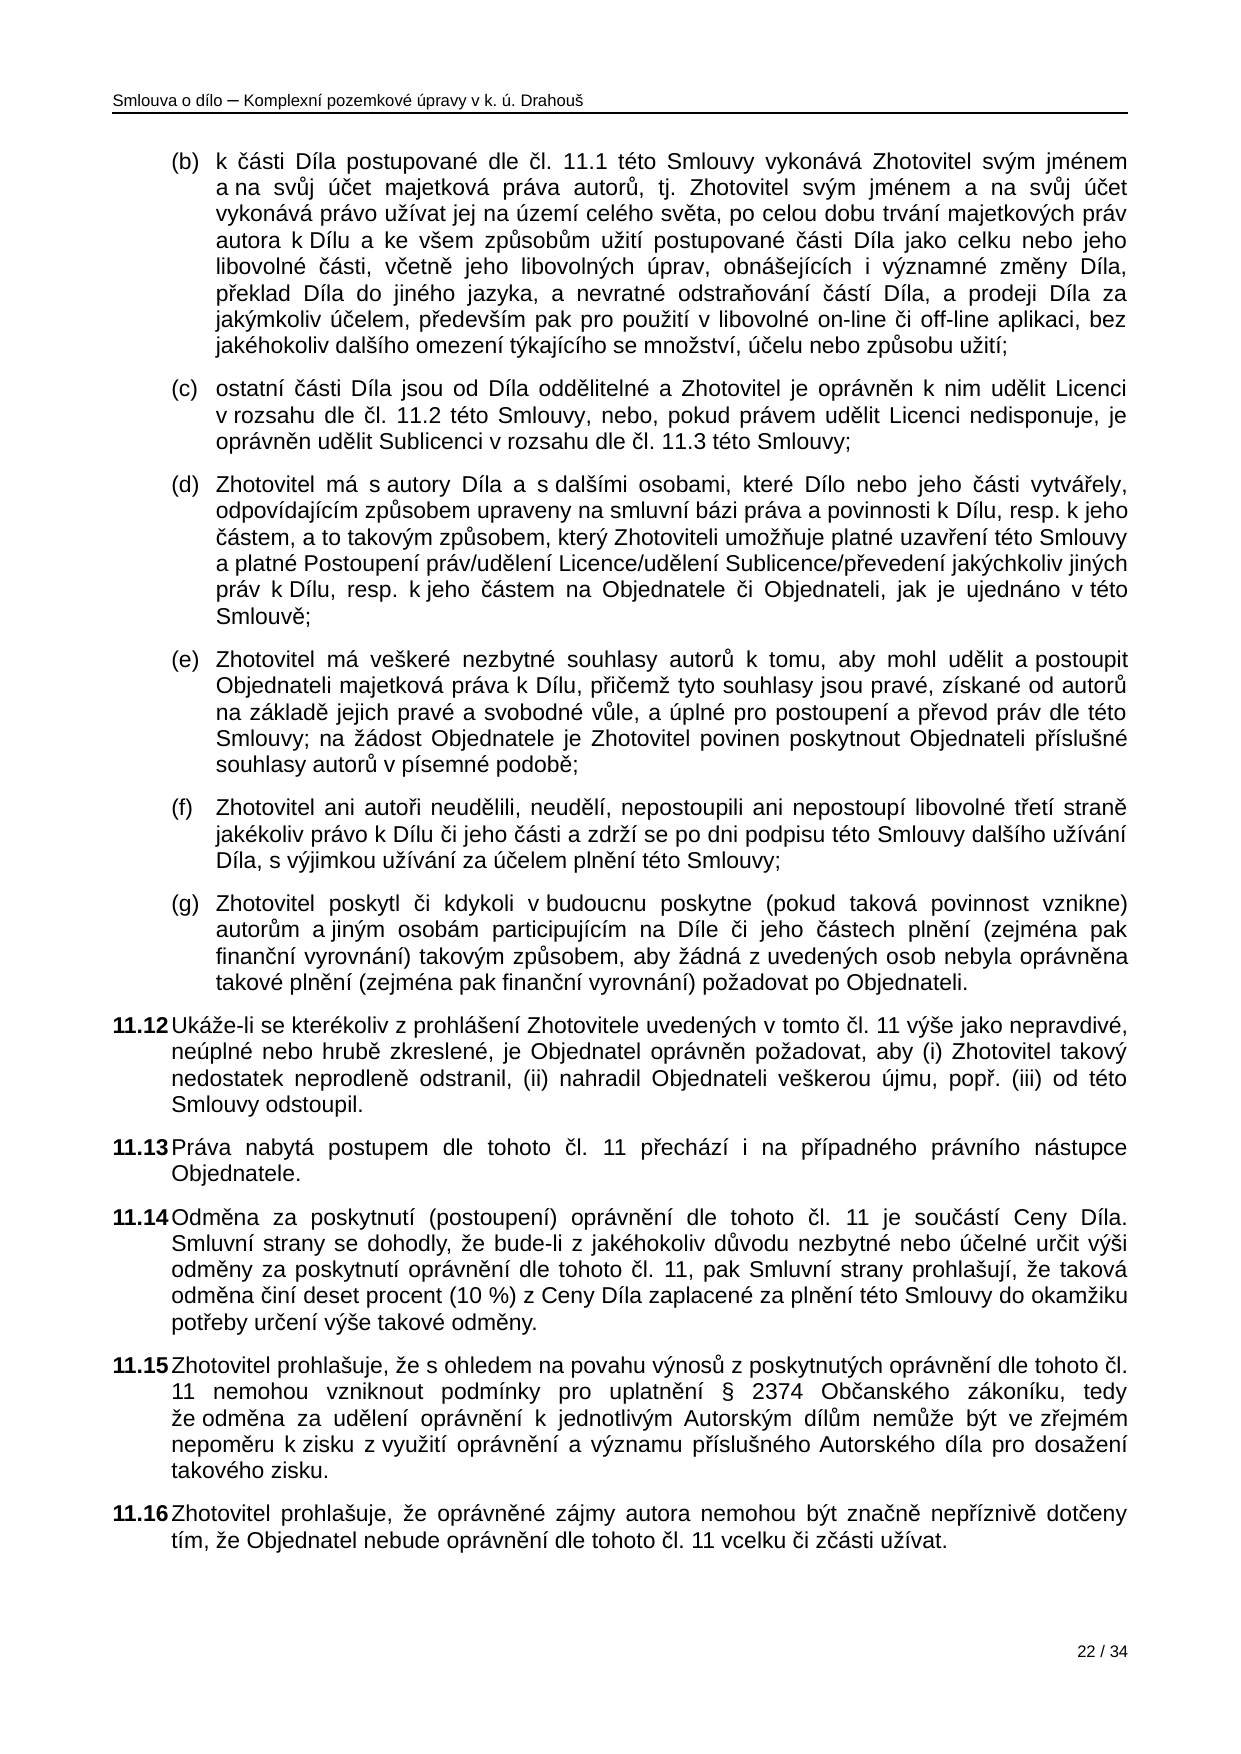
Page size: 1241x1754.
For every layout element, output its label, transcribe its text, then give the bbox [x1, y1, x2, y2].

text Zhotovitel prohlašuje, že s ohledem na povahu výnosů z poskytnutých oprávnění dle tohoto čl. 11 nemohou vzniknout podmínky pro uplatnění § 2374 Občanského zákoníku, tedy že odměna za udělení oprávnění k jednotlivým Autorským dílům nemůže být ve zřejmém nepoměru k zisku z využití oprávnění a významu příslušného Autorského díla pro dosažení takového zisku. [112, 1352, 1128, 1484]
text Ukáže-li se kterékoliv z prohlášení Zhotovitele uvedených v tomto čl. 11 výše jako nepravdivé, neúplné nebo hrubě zkreslené, je Objednatel oprávněn požadovat, aby (i) Zhotovitel takový nedostatek neprodleně odstranil, (ii) nahradil Objednateli veškerou újmu, popř. (iii) od této Smlouvy odstoupil. [112, 1012, 1128, 1117]
text Zhotovitel má s autory Díla a s dalšími osobami, které Dílo nebo jeho části vytvářely, odpovídajícím způsobem upraveny na smluvní bázi práva a povinnosti k Dílu, resp. k jeho částem, a to takovým způsobem, který Zhotoviteli umožňuje platné uzavření této Smlouvy a platné Postoupení práv/udělení Licence/udělení Sublicence/převedení jakýchkoliv jiných práv k Dílu, resp. k jeho částem na Objednatele či Objednateli, jak je ujednáno v této Smlouvě; [171, 471, 1128, 629]
text ostatní části Díla jsou od Díla oddělitelné a Zhotovitel je oprávněn k nim udělit Licenci v rozsahu dle čl. 11.2 této Smlouvy, nebo, pokud právem udělit Licenci nedisponuje, je oprávněn udělit Sublicenci v rozsahu dle čl. 11.3 této Smlouvy; [171, 375, 1128, 454]
text Zhotovitel má veškeré nezbytné souhlasy autorů k tomu, aby mohl udělit a postoupit Objednateli majetková práva k Dílu, přičemž tyto souhlasy jsou pravé, získané od autorů na základě jejich pravé a svobodné vůle, a úplné pro postoupení a převod práv dle této Smlouvy; na žádost Objednatele je Zhotovitel povinen poskytnout Objednateli příslušné souhlasy autorů v písemné podobě; [171, 646, 1128, 777]
text Zhotovitel ani autoři neudělili, neudělí, nepostoupili ani nepostoupí libovolné třetí straně jakékoliv právo k Dílu či jeho části a zdrží se po dni podpisu této Smlouvy dalšího užívání Díla, s výjimkou užívání za účelem plnění této Smlouvy; [171, 794, 1128, 873]
text k části Díla postupované dle čl. 11.1 této Smlouvy vykonává Zhotovitel svým jménem a na svůj účet majetková práva autorů, tj. Zhotovitel svým jménem a na svůj účet vykonává právo užívat jej na území celého světa, po celou dobu trvání majetkových práv autora k Dílu a ke všem způsobům užití postupované části Díla jako celku nebo jeho libovolné části, včetně jeho libovolných úprav, obnášejících i významné změny Díla, překlad Díla do jiného jazyka, a nevratné odstraňování částí Díla, a prodeji Díla za jakýmkoliv účelem, především pak pro použití v libovolné on-line či off-line aplikaci, bez jakéhokoliv dalšího omezení týkajícího se množství, účelu nebo způsobu užití; [171, 148, 1128, 358]
text Odměna za poskytnutí (postoupení) oprávnění dle tohoto čl. 11 je součástí Ceny Díla. Smluvní strany se dohodly, že bude-li z jakéhokoliv důvodu nezbytné nebo účelné určit výši odměny za poskytnutí oprávnění dle tohoto čl. 11, pak Smluvní strany prohlašují, že taková odměna činí deset procent (10 %) z Ceny Díla zaplacené za plnění této Smlouvy do okamžiku potřeby určení výše takové odměny. [112, 1203, 1128, 1335]
text Zhotovitel prohlašuje, že oprávněné zájmy autora nemohou být značně nepříznivě dotčeny tím, že Objednatel nebude oprávnění dle tohoto čl. 11 vcelku či zčásti užívat. [112, 1500, 1128, 1553]
text Zhotovitel poskytl či kdykoli v budoucnu poskytne (pokud taková povinnost vznikne) autorům a jiným osobám participujícím na Díle či jeho částech plnění (zejména pak finanční vyrovnání) takovým způsobem, aby žádná z uvedených osob nebyla oprávněna takové plnění (zejména pak finanční vyrovnání) požadovat po Objednateli. [171, 890, 1128, 995]
text Práva nabytá postupem dle tohoto čl. 11 přechází i na případného právního nástupce Objednatele. [112, 1134, 1128, 1187]
